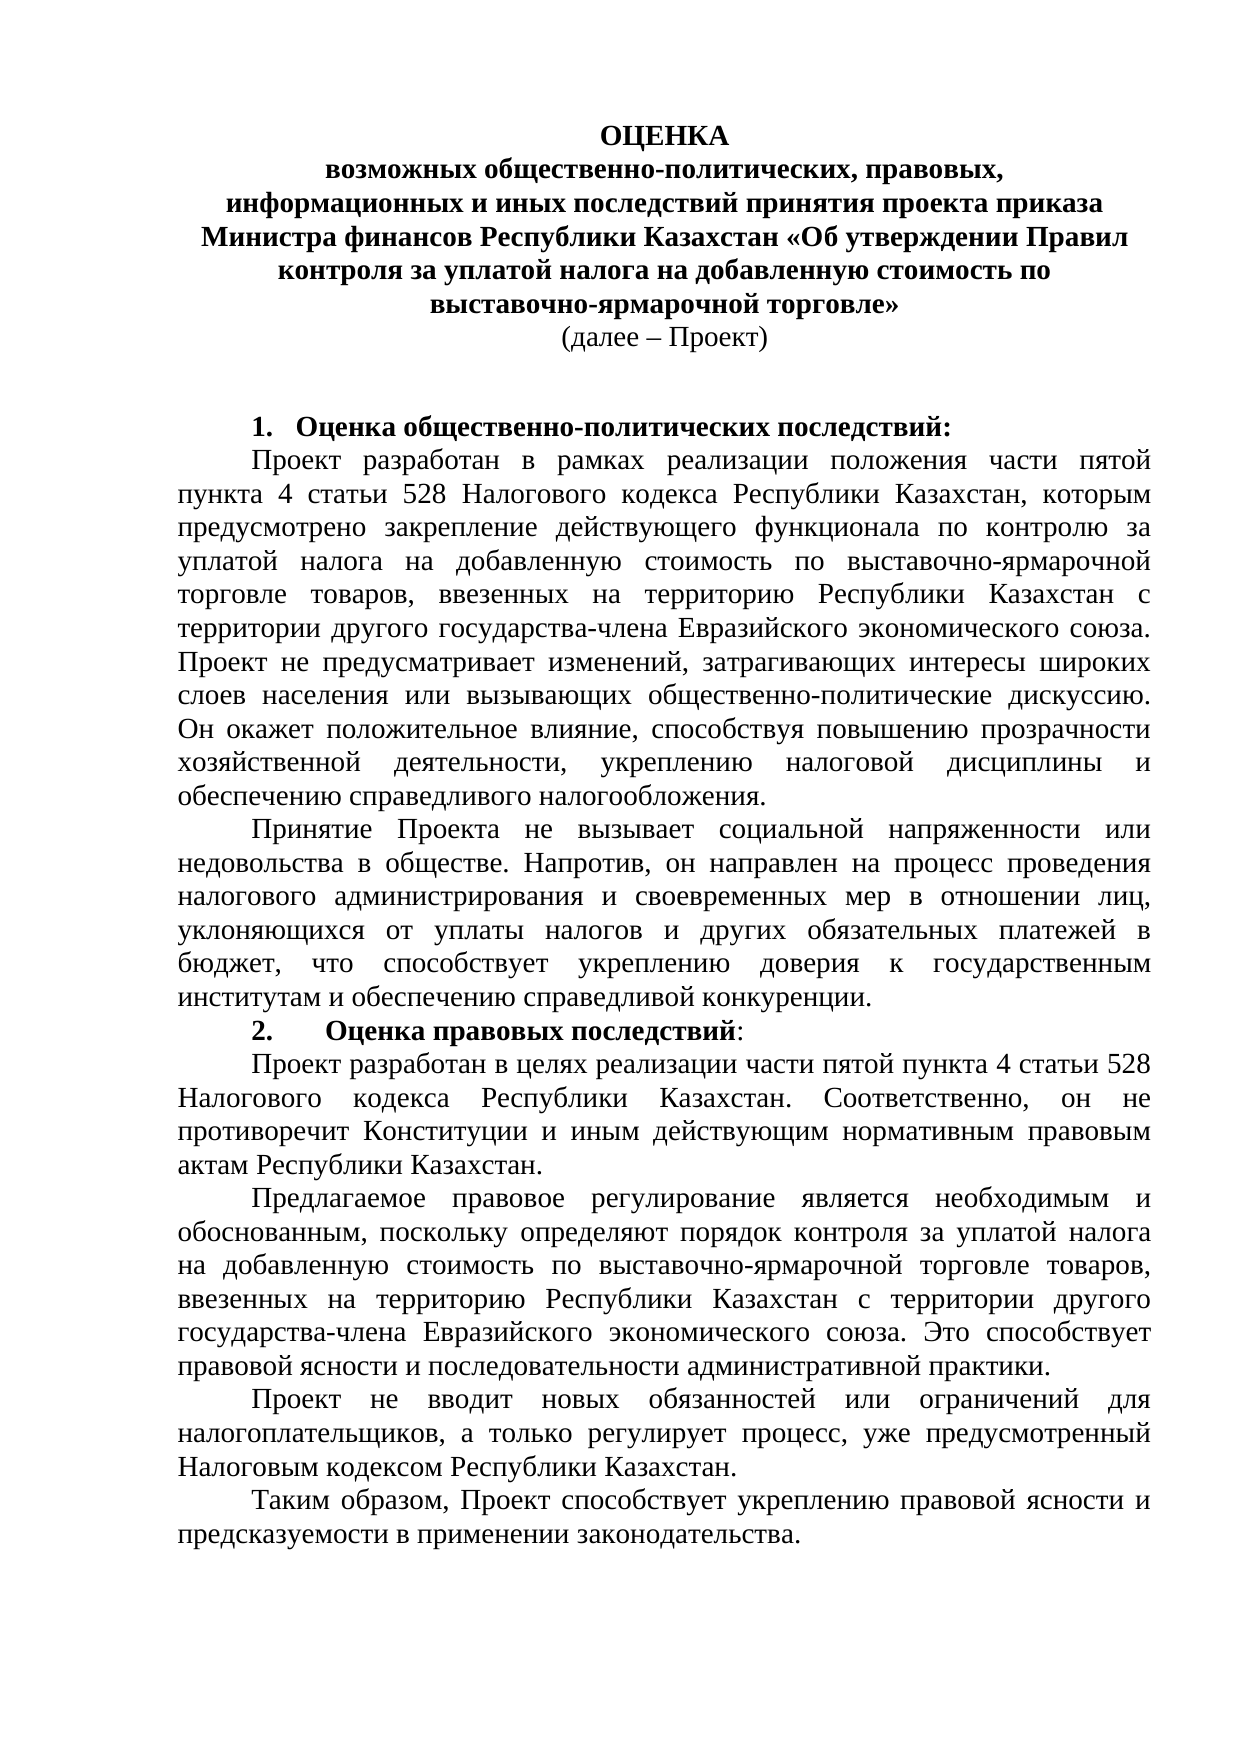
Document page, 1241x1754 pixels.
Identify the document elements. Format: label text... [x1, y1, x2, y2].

text Проект разработан в целях реализации части пятой пункта 4 статьи 528 Налогового кодекса Республики Казахстан. Соответственно, он не противоречит Конституции и иным действующим нормативным правовым актам Республики Казахстан. [177, 1046, 1152, 1180]
text 1. Оценка общественно-политических последствий: [177, 409, 1152, 442]
text 2. Оценка правовых последствий: [177, 1013, 1152, 1046]
text ОЦЕНКА [177, 118, 1152, 152]
text Таким образом, Проект способствует укреплению правовой ясности и предсказуемости в применении законодательства. [177, 1482, 1152, 1549]
text Проект разработан в рамках реализации положения части пятой пункта 4 статьи 528 Налогового кодекса Республики Казахстан, которым предусмотрено закрепление действующего функционала по контролю за уплатой налога на добавленную стоимость по выставочно-ярмарочной торговле товаров, ввезенных на территорию Республики Казахстан с территории другого государства-члена Евразийского экономического союза. Проект не предусматривает изменений, затрагивающих интересы широких слоев населения или вызывающих общественно-политические дискуссию. Он окажет положительное влияние, способствуя повышению прозрачности хозяйственной деятельности, укреплению налоговой дисциплины и обеспечению справедливого налогообложения. [177, 442, 1152, 811]
text информационных и иных последствий принятия проекта приказа Министра финансов Республики Казахстан «Об утверждении Правил контроля за уплатой налога на добавленную стоимость по выставочно-ярмарочной торговле» (далее – Проект) [177, 185, 1152, 353]
text Проект не вводит новых обязанностей или ограничений для налогоплательщиков, а только регулирует процесс, уже предусмотренный Налоговым кодексом Республики Казахстан. [177, 1382, 1152, 1482]
text Принятие Проекта не вызывает социальной напряженности или недовольства в обществе. Напротив, он направлен на процесс проведения налогового администрирования и своевременных мер в отношении лиц, уклоняющихся от уплаты налогов и других обязательных платежей в бюджет, что способствует укреплению доверия к государственным институтам и обеспечению справедливой конкуренции. [177, 811, 1152, 1013]
text возможных общественно-политических, правовых, [177, 152, 1152, 185]
text Предлагаемое правовое регулирование является необходимым и обоснованным, поскольку определяют порядок контроля за уплатой налога на добавленную стоимость по выставочно-ярмарочной торговле товаров, ввезенных на территорию Республики Казахстан с территории другого государства-члена Евразийского экономического союза. Это способствует правовой ясности и последовательности административной практики. [177, 1180, 1152, 1382]
